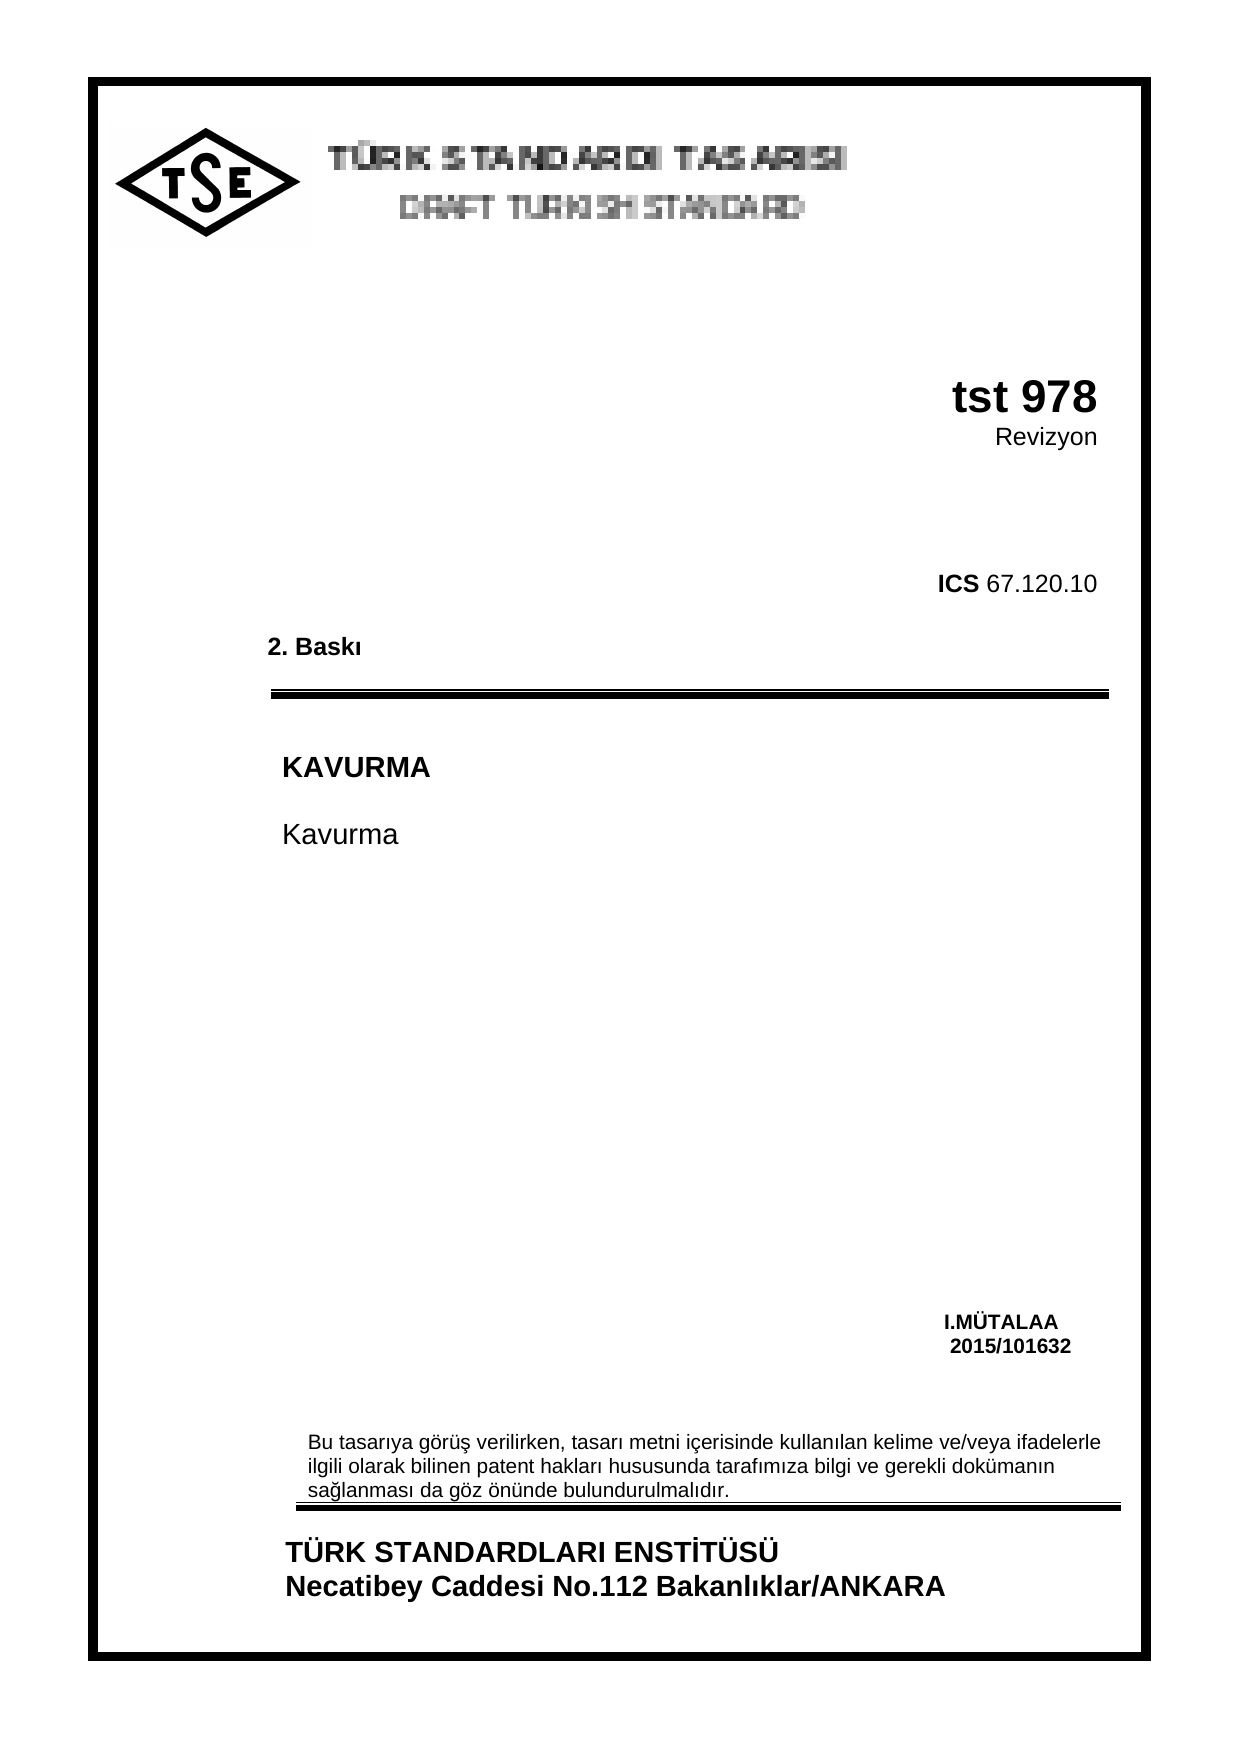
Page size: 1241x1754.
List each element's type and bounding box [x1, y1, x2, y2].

picture [108, 122, 312, 250]
